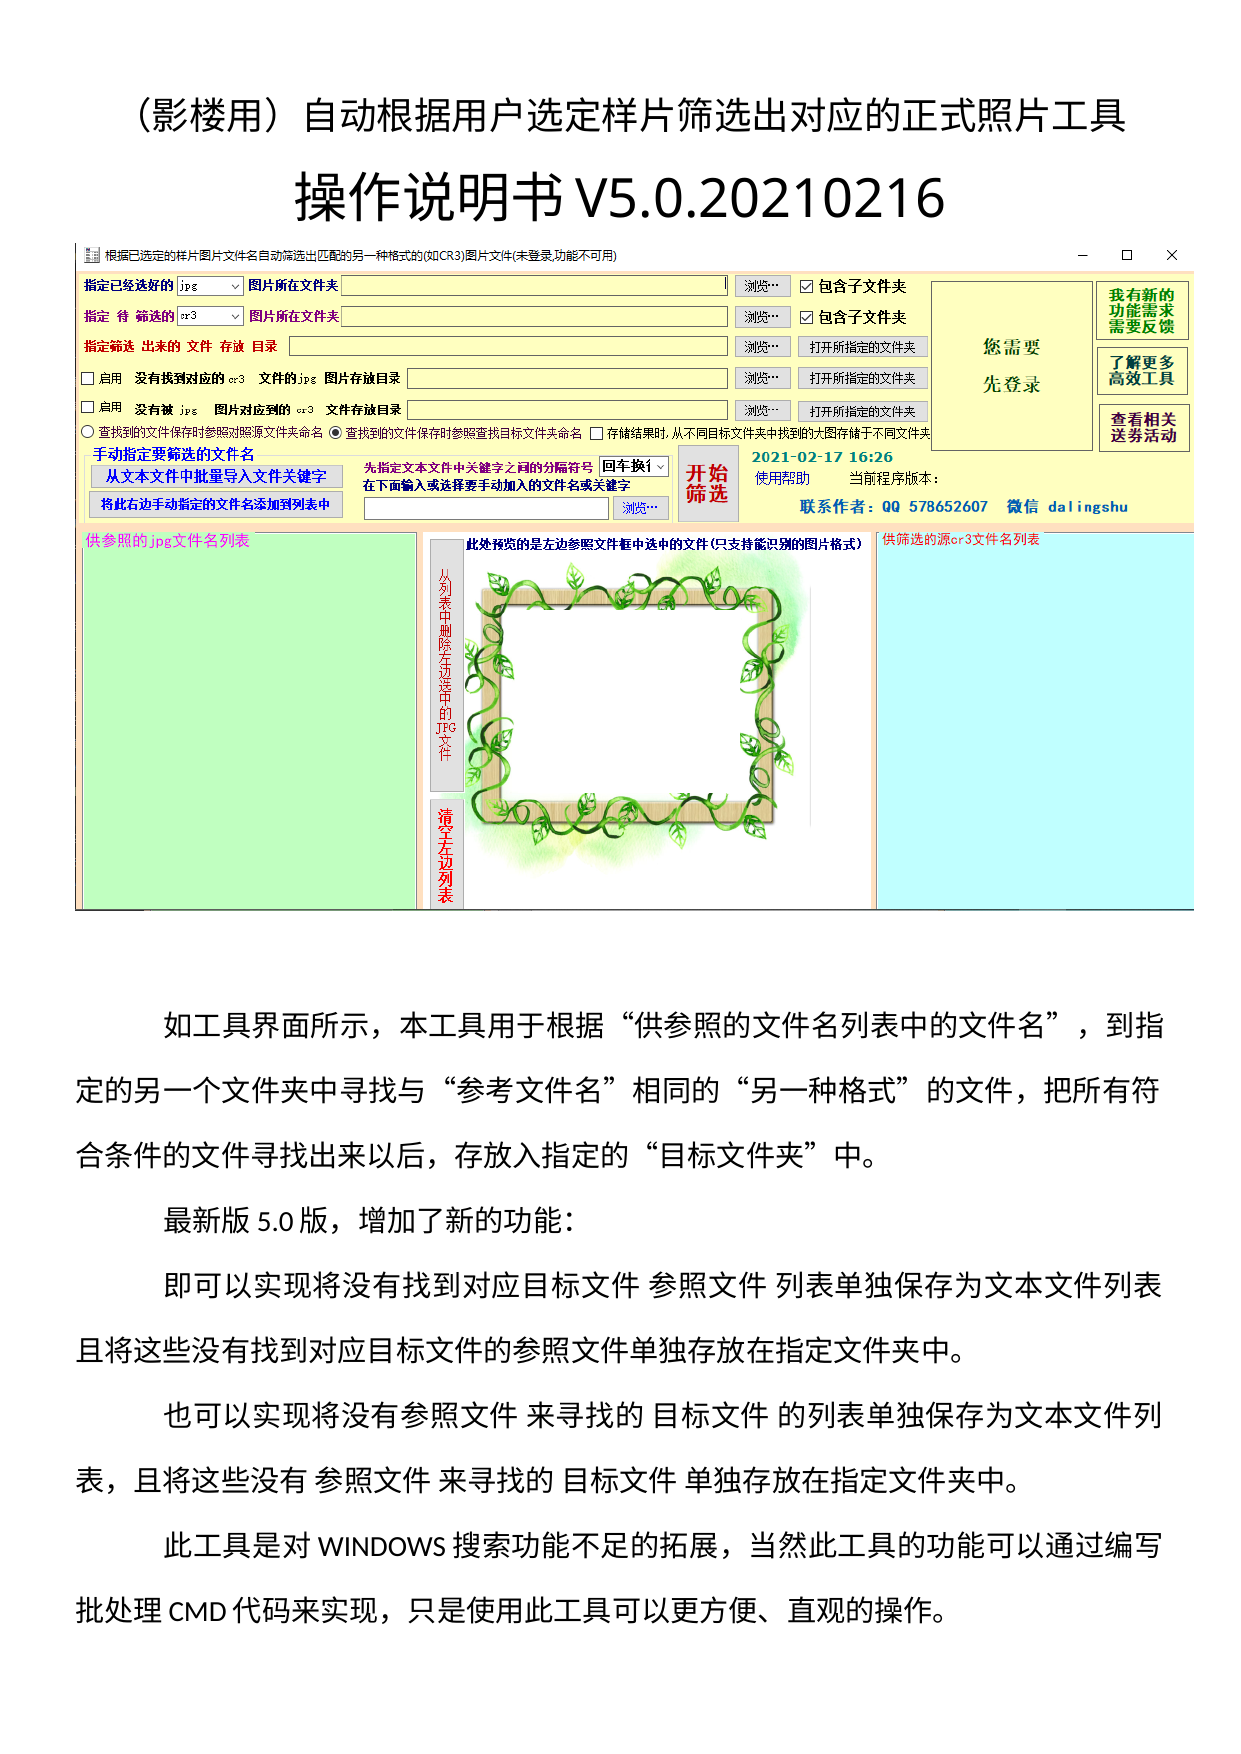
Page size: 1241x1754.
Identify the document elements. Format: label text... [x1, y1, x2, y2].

text 即可以实现将没有找到对应目标文件 参照文件 列表单独保存为文本文件列表且将这些没有找到对应目标文件的参照文件单独存放在指定文件夹中。 [75, 1251, 1165, 1381]
text 也可以实现将没有参照文件 来寻找的 目标文件 的列表单独保存为文本文件列表，且将这些没有 参照文件 来寻找的 目标文件 单独存放在指定文件夹中。 [75, 1381, 1165, 1511]
text （影楼用）自动根据用户选定样片筛选出对应的正式照片工具 [75, 81, 1165, 146]
text 此工具是对WINDOWS搜索功能不足的拓展，当然此工具的功能可以通过编写批处理CMD代码来实现，只是使用此工具可以更方便、直观的操作。 [75, 1511, 1165, 1641]
text 如工具界面所示，本工具用于根据“供参照的文件名列表中的文件名”，到指定的另一个文件夹中寻找与“参考文件名”相同的“另一种格式”的文件，把所有符合条件的文件寻找出来以后，存放入指定的“目标文件夹”中。 [75, 991, 1165, 1186]
text 最新版5.0版，增加了新的功能： [75, 1186, 1165, 1251]
picture [75, 243, 1194, 911]
text 操作说明书V5.0.20210216 [75, 146, 1165, 243]
